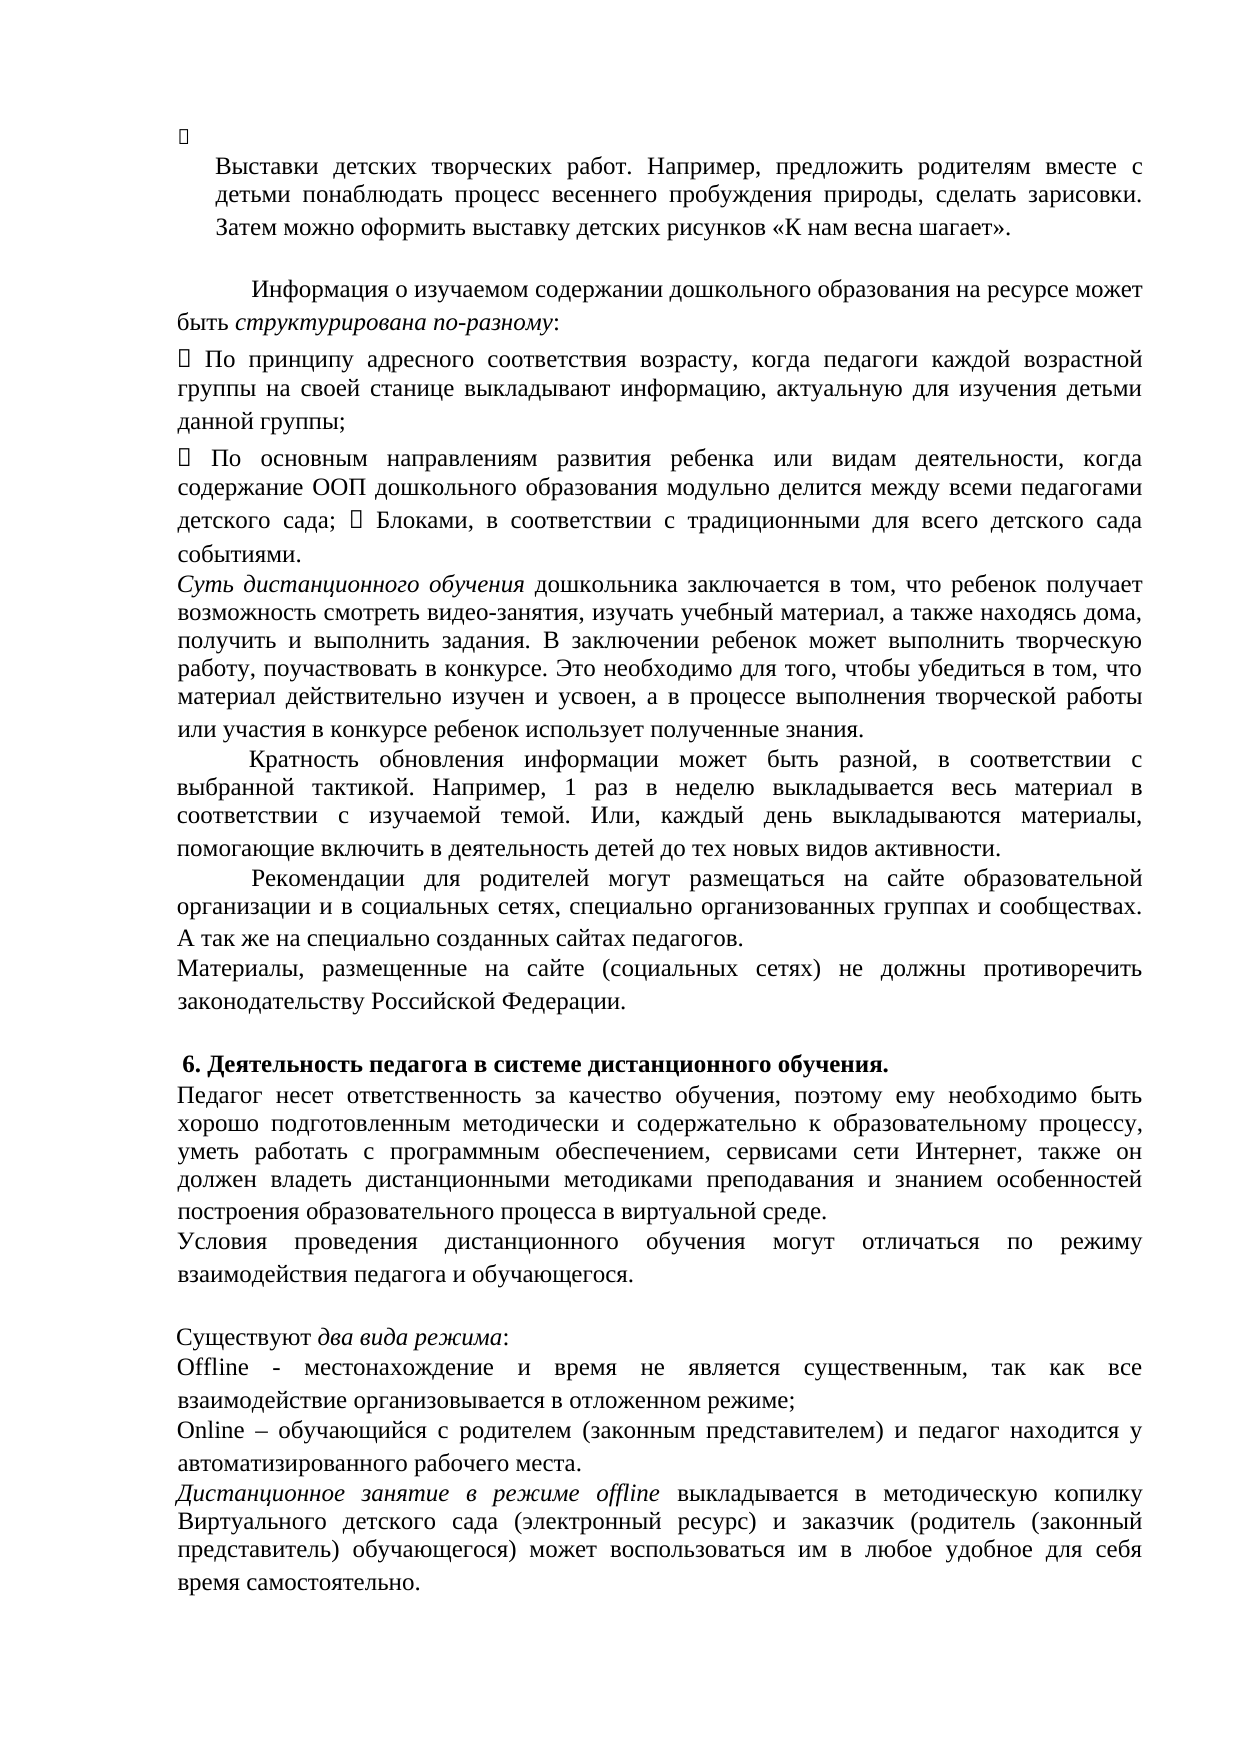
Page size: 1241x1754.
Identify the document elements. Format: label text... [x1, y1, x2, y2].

text Рекомендации для родителей могут размещаться на сайте образовательной организации и в социальных сетях, специально организованных группах и сообществах. А так же на специально созданных сайтах педагогов. [177, 864, 1143, 954]
text Offline - местонахождение и время не является существенным, так как все взаимодействие организовывается в отложенном режиме; [177, 1354, 1143, 1416]
text 6. Деятельность педагога в системе дистанционного обучения. [176, 1049, 1145, 1078]
text Информация о изучаемом содержании дошкольного образования на ресурсе может быть структурирована по-разному: [177, 275, 1143, 337]
text Выставки детских творческих работ. Например, предложить родителям вместе с детьми понаблюдать процесс весеннего пробуждения природы, сделать зарисовки. Затем можно оформить выставку детских рисунков «К нам весна шагает». [215, 152, 1143, 243]
text Педагог несет ответственность за качество обучения, поэтому ему необходимо быть хорошо подготовленным методически и содержательно к образовательному процессу, уметь работать с программным обеспечением, сервисами сети Интернет, также он должен владеть дистанционными методиками преподавания и знанием особенностей построения образовательного процесса в виртуальной среде. [177, 1081, 1143, 1227]
text Условия проведения дистанционного обучения могут отличаться по режиму взаимодействия педагога и обучающегося. [177, 1228, 1143, 1290]
text Кратность обновления информации может быть разной, в соответствии с выбранной тактикой. Например, 1 раз в неделю выкладывается весь материал в соответствии с изучаемой темой. Или, каждый день выкладываются материалы, помогающие включить в деятельность детей до тех новых видов активности. [177, 745, 1143, 863]
text Дистанционное занятие в режиме offline выкладывается в методическую копилку Виртуального детского сада (электронный ресурс) и заказчик (родитель (законный представитель) обучающегося) может воспользоваться им в любое удобное для себя время самостоятельно. [177, 1479, 1143, 1598]
text Суть дистанционного обучения дошкольника заключается в том, что ребенок получает возможность смотреть видео-занятия, изучать учебный материал, а также находясь дома, получить и выполнить задания. В заключении ребенок может выполнить творческую работу, поучаствовать в конкурсе. Это необходимо для того, чтобы убедиться в том, что материал действительно изучен и усвоен, а в процессе выполнения творческой работы или участия в конкурсе ребенок использует полученные знания. [177, 570, 1143, 744]
text Существуют два вида режима: [176, 1322, 1145, 1351]
text Материалы, размещенные на сайте (социальных сетях) не должны противоречить законодательству Российской Федерации. [177, 954, 1143, 1017]
text Online – обучающийся с родителем (законным представителем) и педагог находится у автоматизированного рабочего места. [177, 1417, 1143, 1479]
text  По основным направлениям развития ребенка или видам деятельности, когда содержание ООП дошкольного образования модульно делится между всеми педагогами детского сада;  Блоками, в соответствии с традиционными для всего детского сада событиями. [177, 440, 1143, 570]
text  По принципу адресного соответствия возрасту, когда педагоги каждой возрастной группы на своей станице выкладывают информацию, актуальную для изучения детьми данной группы; [177, 341, 1143, 436]
